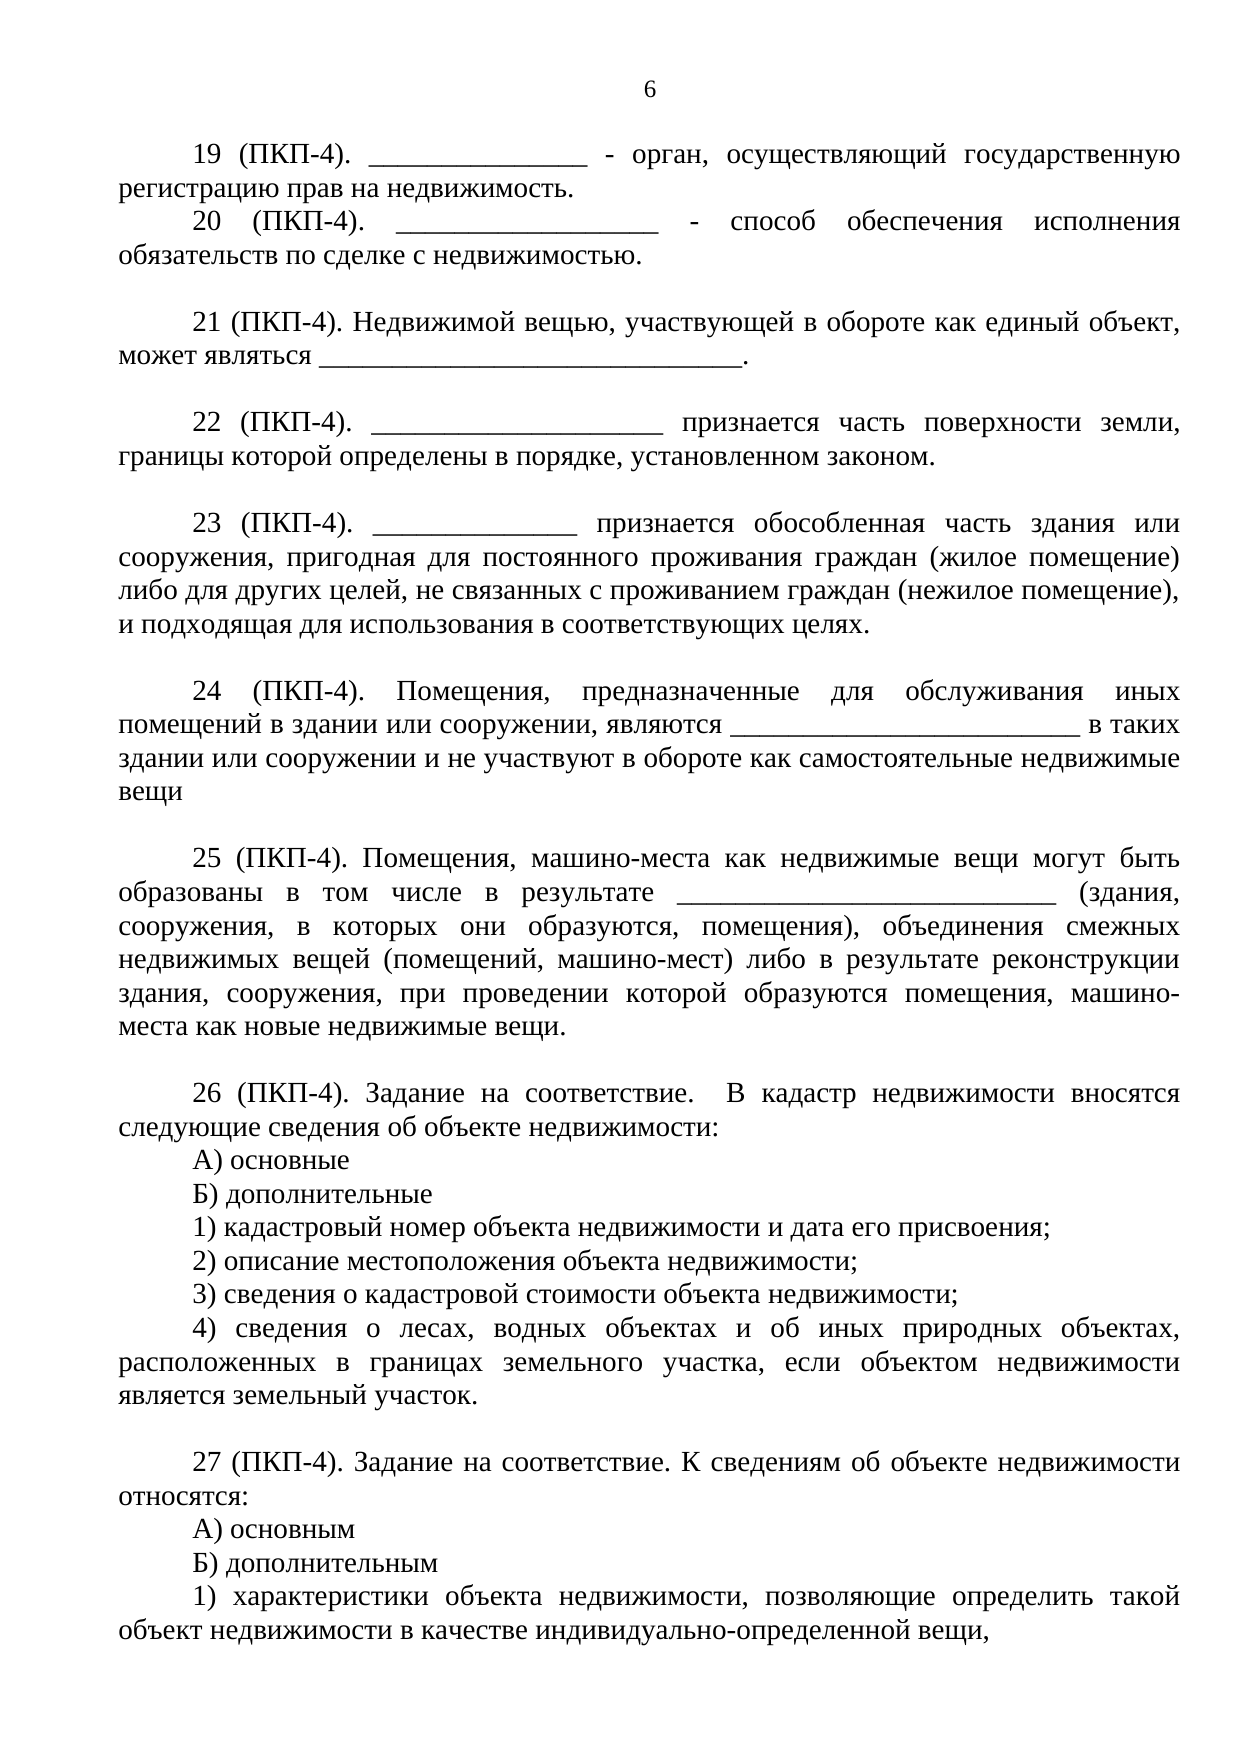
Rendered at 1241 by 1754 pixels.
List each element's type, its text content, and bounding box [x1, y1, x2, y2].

text 2) описание местоположения объекта недвижимости; [118, 1243, 1181, 1277]
text 25 (ПКП-4). Помещения, машино-места как недвижимые вещи могут быть образованы в том числе в результате __________________________ (здания, сооружения, в которых они образуются, помещения), объединения смежных недвижимых вещей (помещений, машино-мест) либо в результате реконструкции здания, сооружения, при проведении которой образуются помещения, машино-места как новые недвижимые вещи. [118, 841, 1181, 1042]
text 1) кадастровый номер объекта недвижимости и дата его присвоения; [118, 1209, 1181, 1243]
text А) основным [118, 1511, 1181, 1545]
text 21 (ПКП-4). Недвижимой вещью, участвующей в обороте как единый объект, может являться _____________________________. [118, 304, 1181, 371]
text Б) дополнительным [118, 1545, 1181, 1578]
text 27 (ПКП-4). Задание на соответствие. К сведениям об объекте недвижимости относятся: [118, 1444, 1181, 1511]
text 1) характеристики объекта недвижимости, позволяющие определить такой объект недвижимости в качестве индивидуально-определенной вещи, [118, 1578, 1181, 1646]
text А) основные [118, 1142, 1181, 1176]
text 22 (ПКП-4). ____________________ признается часть поверхности земли, границы которой определены в порядке, установленном законом. [118, 404, 1181, 472]
text 20 (ПКП-4). __________________ - способ обеспечения исполнения обязательств по сделке с недвижимостью. [118, 203, 1181, 270]
text 19 (ПКП-4). _______________ - орган, осуществляющий государственную регистрацию прав на недвижимость. [118, 136, 1181, 203]
text Б) дополнительные [118, 1176, 1181, 1209]
text 23 (ПКП-4). ______________ признается обособленная часть здания или сооружения, пригодная для постоянного проживания граждан (жилое помещение) либо для других целей, не связанных с проживанием граждан (нежилое помещение), и подходящая для использования в соответствующих целях. [118, 505, 1181, 639]
text 26 (ПКП-4). Задание на соответствие. В кадастр недвижимости вносятся следующие сведения об объекте недвижимости: [118, 1075, 1181, 1142]
text 4) сведения о лесах, водных объектах и об иных природных объектах, расположенных в границах земельного участка, если объектом недвижимости является земельный участок. [118, 1310, 1181, 1411]
text 3) сведения о кадастровой стоимости объекта недвижимости; [118, 1277, 1181, 1310]
text 24 (ПКП-4). Помещения, предназначенные для обслуживания иных помещений в здании или сооружении, являются ________________________ в таких здании или сооружении и не участвуют в обороте как самостоятельные недвижимые вещи [118, 673, 1181, 807]
